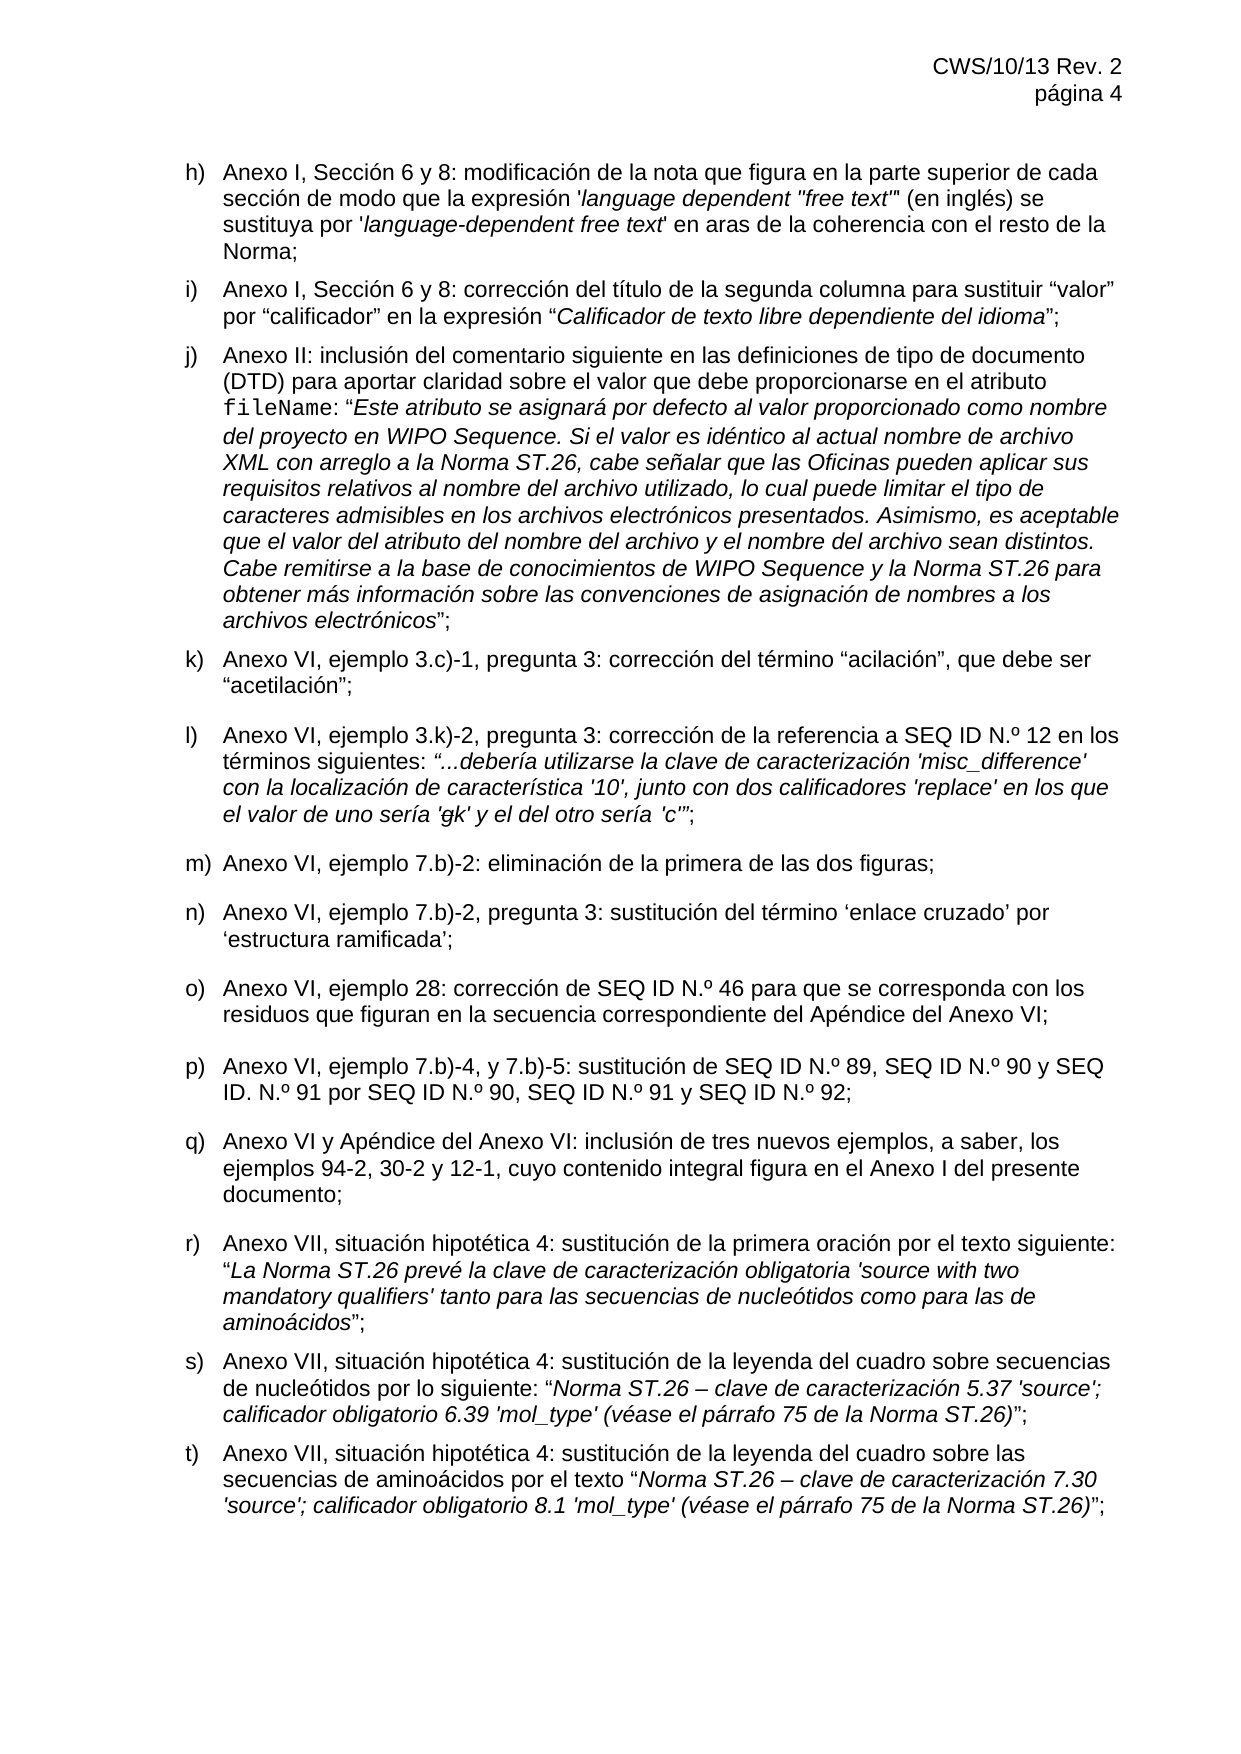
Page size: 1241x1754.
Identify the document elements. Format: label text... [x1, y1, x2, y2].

list Anexo VI y Apéndice del Anexo VI: inclusión de tres nuevos ejemplos, a saber, los ejemplos 94-2, 30-2 y 12-1, cuyo contenido integral figura en el Anexo I del presente documento; [185, 1128, 1122, 1207]
list Anexo VI, ejemplo 3.k)-2, pregunta 3: corrección de la referencia a SEQ ID N.º 12 en los términos siguientes: “...debería utilizarse la clave de caracterización 'misc_difference' con la localización de característica '10', junto con dos calificadores 'replace' en los que el valor de uno sería 'gk' y el del otro sería 'c'”; [185, 722, 1122, 827]
list Anexo VII, situación hipotética 4: sustitución de la leyenda del cuadro sobre secuencias de nucleótidos por lo siguiente: “Norma ST.26 – clave de caracterización 5.37 'source'; calificador obligatorio 6.39 'mol_type' (véase el párrafo 75 de la Norma ST.26)”; [185, 1348, 1122, 1427]
list Anexo II: inclusión del comentario siguiente en las definiciones de tipo de documento (DTD) para aportar claridad sobre el valor que debe proporcionarse en el atributo fileName: “Este atributo se asignará por defecto al valor proporcionado como nombre del proyecto en WIPO Sequence. Si el valor es idéntico al actual nombre de archivo XML con arreglo a la Norma ST.26, cabe señalar que las Oficinas pueden aplicar sus requisitos relativos al nombre del archivo utilizado, lo cual puede limitar el tipo de caracteres admisibles en los archivos electrónicos presentados. Asimismo, es aceptable que el valor del atributo del nombre del archivo y el nombre del archivo sean distintos. Cabe remitirse a la base de conocimientos de WIPO Sequence y la Norma ST.26 para obtener más información sobre las convenciones de asignación de nombres a los archivos electrónicos”; [185, 342, 1122, 633]
list Anexo VI, ejemplo 7.b)-4, y 7.b)-5: sustitución de SEQ ID N.º 89, SEQ ID N.º 90 y SEQ ID. N.º 91 por SEQ ID N.º 90, SEQ ID N.º 91 y SEQ ID N.º 92; [185, 1053, 1122, 1105]
list Anexo VII, situación hipotética 4: sustitución de la primera oración por el texto siguiente: “La Norma ST.26 prevé la clave de caracterización obligatoria 'source with two mandatory qualifiers' tanto para las secuencias de nucleótidos como para las de aminoácidos”; [185, 1230, 1122, 1336]
list Anexo VI, ejemplo 7.b)-2: eliminación de la primera de las dos figuras; [185, 850, 1122, 876]
list Anexo I, Sección 6 y 8: corrección del título de la segunda columna para sustituir “valor” por “calificador” en la expresión “Calificador de texto libre dependiente del idioma”; [185, 276, 1122, 329]
list Anexo VII, situación hipotética 4: sustitución de la leyenda del cuadro sobre las secuencias de aminoácidos por el texto “Norma ST.26 – clave de caracterización 7.30 'source'; calificador obligatorio 8.1 'mol_type' (véase el párrafo 75 de la Norma ST.26)”; [185, 1440, 1122, 1519]
list Anexo VI, ejemplo 28: corrección de SEQ ID N.º 46 para que se corresponda con los residuos que figuran en la secuencia correspondiente del Apéndice del Anexo VI; [185, 975, 1122, 1028]
list Anexo I, Sección 6 y 8: modificación de la nota que figura en la parte superior de cada sección de modo que la expresión 'language dependent "free text"' (en inglés) se sustituya por 'language-dependent free text' en aras de la coherencia con el resto de la Norma; [185, 158, 1122, 264]
list Anexo VI, ejemplo 3.c)-1, pregunta 3: corrección del término “acilación”, que debe ser “acetilación”; [185, 646, 1122, 699]
list Anexo VI, ejemplo 7.b)-2, pregunta 3: sustitución del término ‘enlace cruzado’ por ‘estructura ramificada’; [185, 899, 1122, 952]
